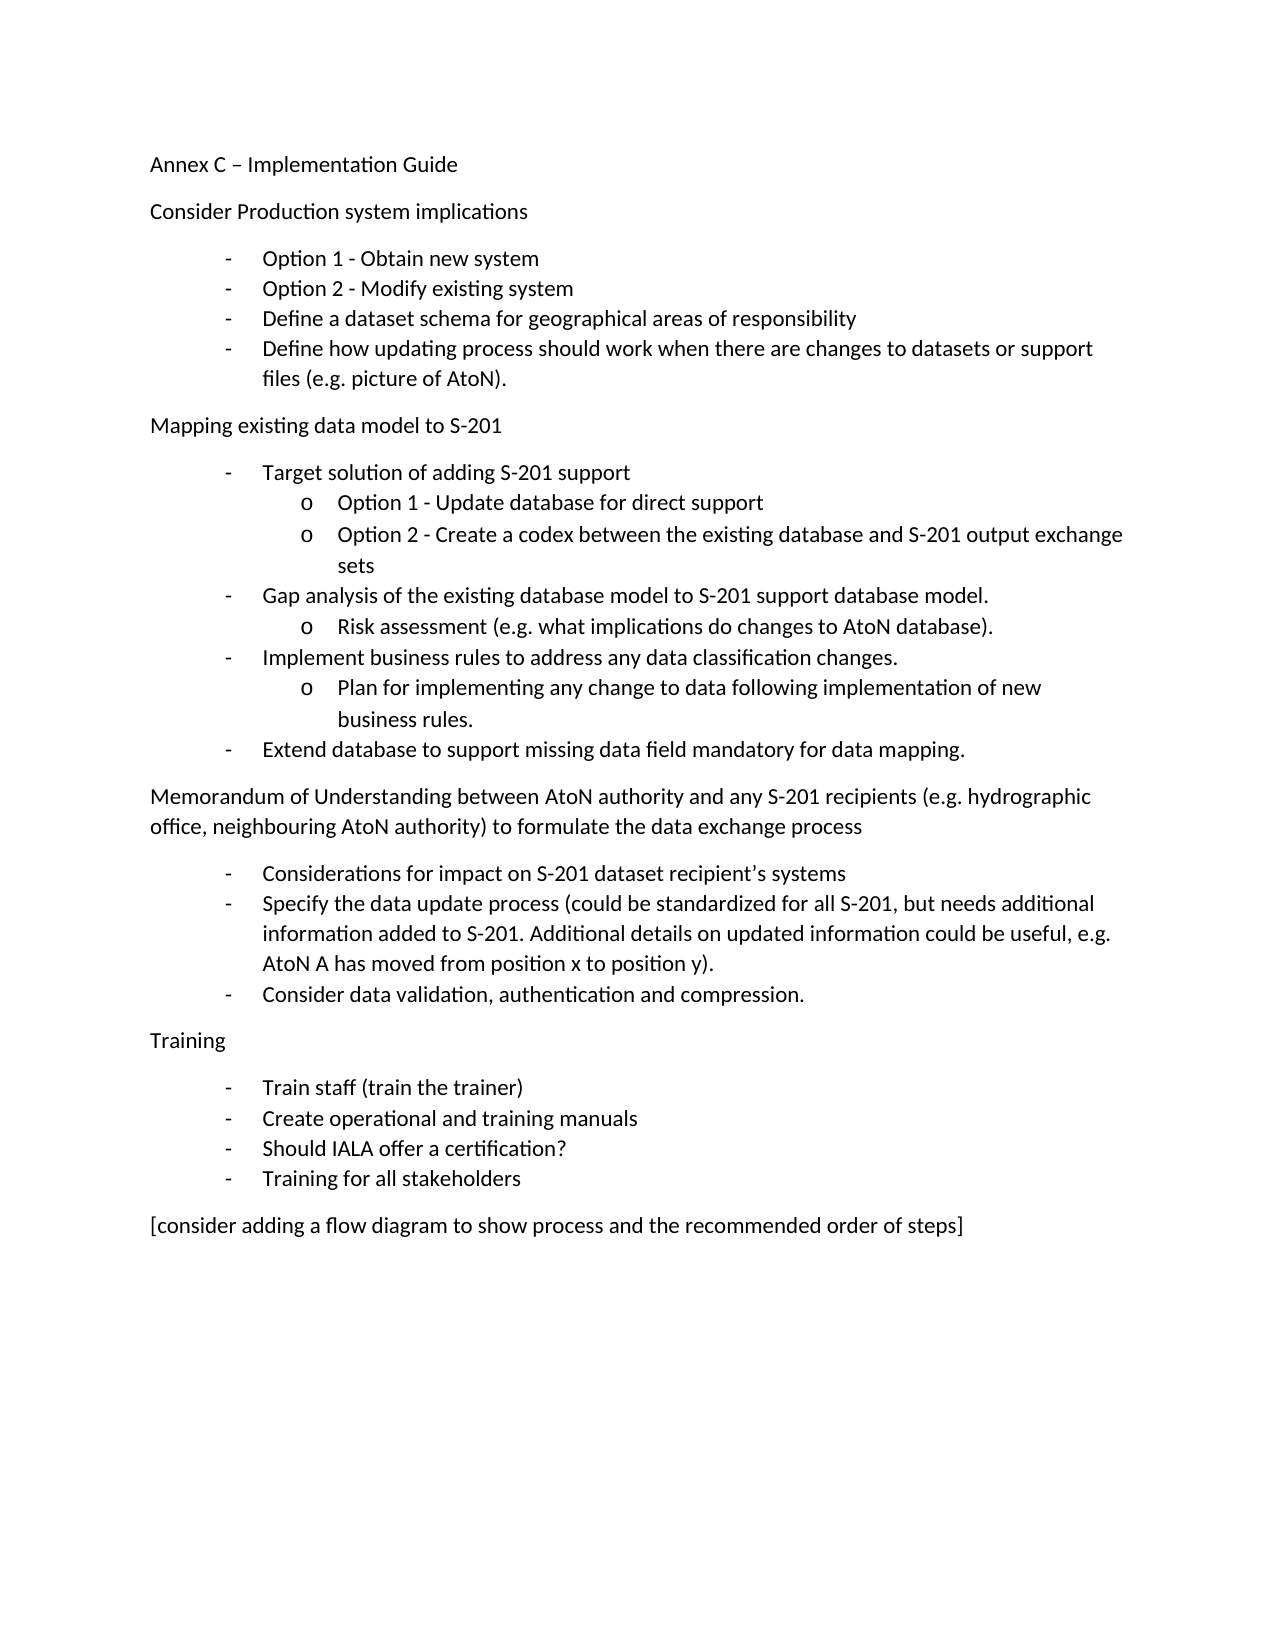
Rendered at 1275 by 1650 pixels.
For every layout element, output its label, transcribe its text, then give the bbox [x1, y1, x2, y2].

list Training for all stakeholders [225, 1164, 1125, 1192]
list Option 1 - Update database for direct support [300, 488, 1125, 518]
list Considerations for impact on S-201 dataset recipient’s systems [225, 859, 1125, 887]
list Specify the data update process (could be standardized for all S-201, but needs additional information added to S-201. Additional details on updated information could be useful, e.g. AtoN A has moved from position x to position y). [225, 889, 1125, 978]
list Implement business rules to address any data classification changes. [225, 643, 1125, 671]
list Create operational and training manuals [225, 1104, 1125, 1132]
text Memorandum of Understanding between AtoN authority and any S-201 recipients (e.g. hydrographic office, neighbouring AtoN authority) to formulate the data exchange process [150, 782, 1125, 840]
list Extend database to support missing data field mandatory for data mapping. [225, 735, 1125, 763]
list Plan for implementing any change to data following implementation of new business rules. [300, 673, 1125, 733]
text [consider adding a flow diagram to show process and the recommended order of steps] [150, 1211, 1125, 1239]
list Consider data validation, authentication and compression. [225, 980, 1125, 1008]
list Train staff (train the trainer) [225, 1073, 1125, 1102]
list Option 1 - Obtain new system [225, 244, 1125, 272]
text Mapping existing data model to S-201 [150, 411, 1125, 439]
list Gap analysis of the existing database model to S-201 support database model. [225, 582, 1125, 609]
list Risk assessment (e.g. what implications do changes to AtoN database). [300, 612, 1125, 641]
list Define how updating process should work when there are changes to datasets or support files (e.g. picture of AtoN). [225, 334, 1125, 393]
text Consider Production system implications [150, 197, 1125, 225]
list Option 2 - Modify existing system [225, 274, 1125, 302]
list Target solution of adding S-201 support [225, 458, 1125, 486]
list Option 2 - Create a codex between the existing database and S-201 output exchange sets [300, 520, 1125, 579]
list Should IALA offer a certification? [225, 1134, 1125, 1162]
text Annex C – Implementation Guide [150, 150, 1125, 178]
text Training [150, 1027, 1125, 1055]
list Define a dataset schema for geographical areas of responsibility [225, 304, 1125, 332]
